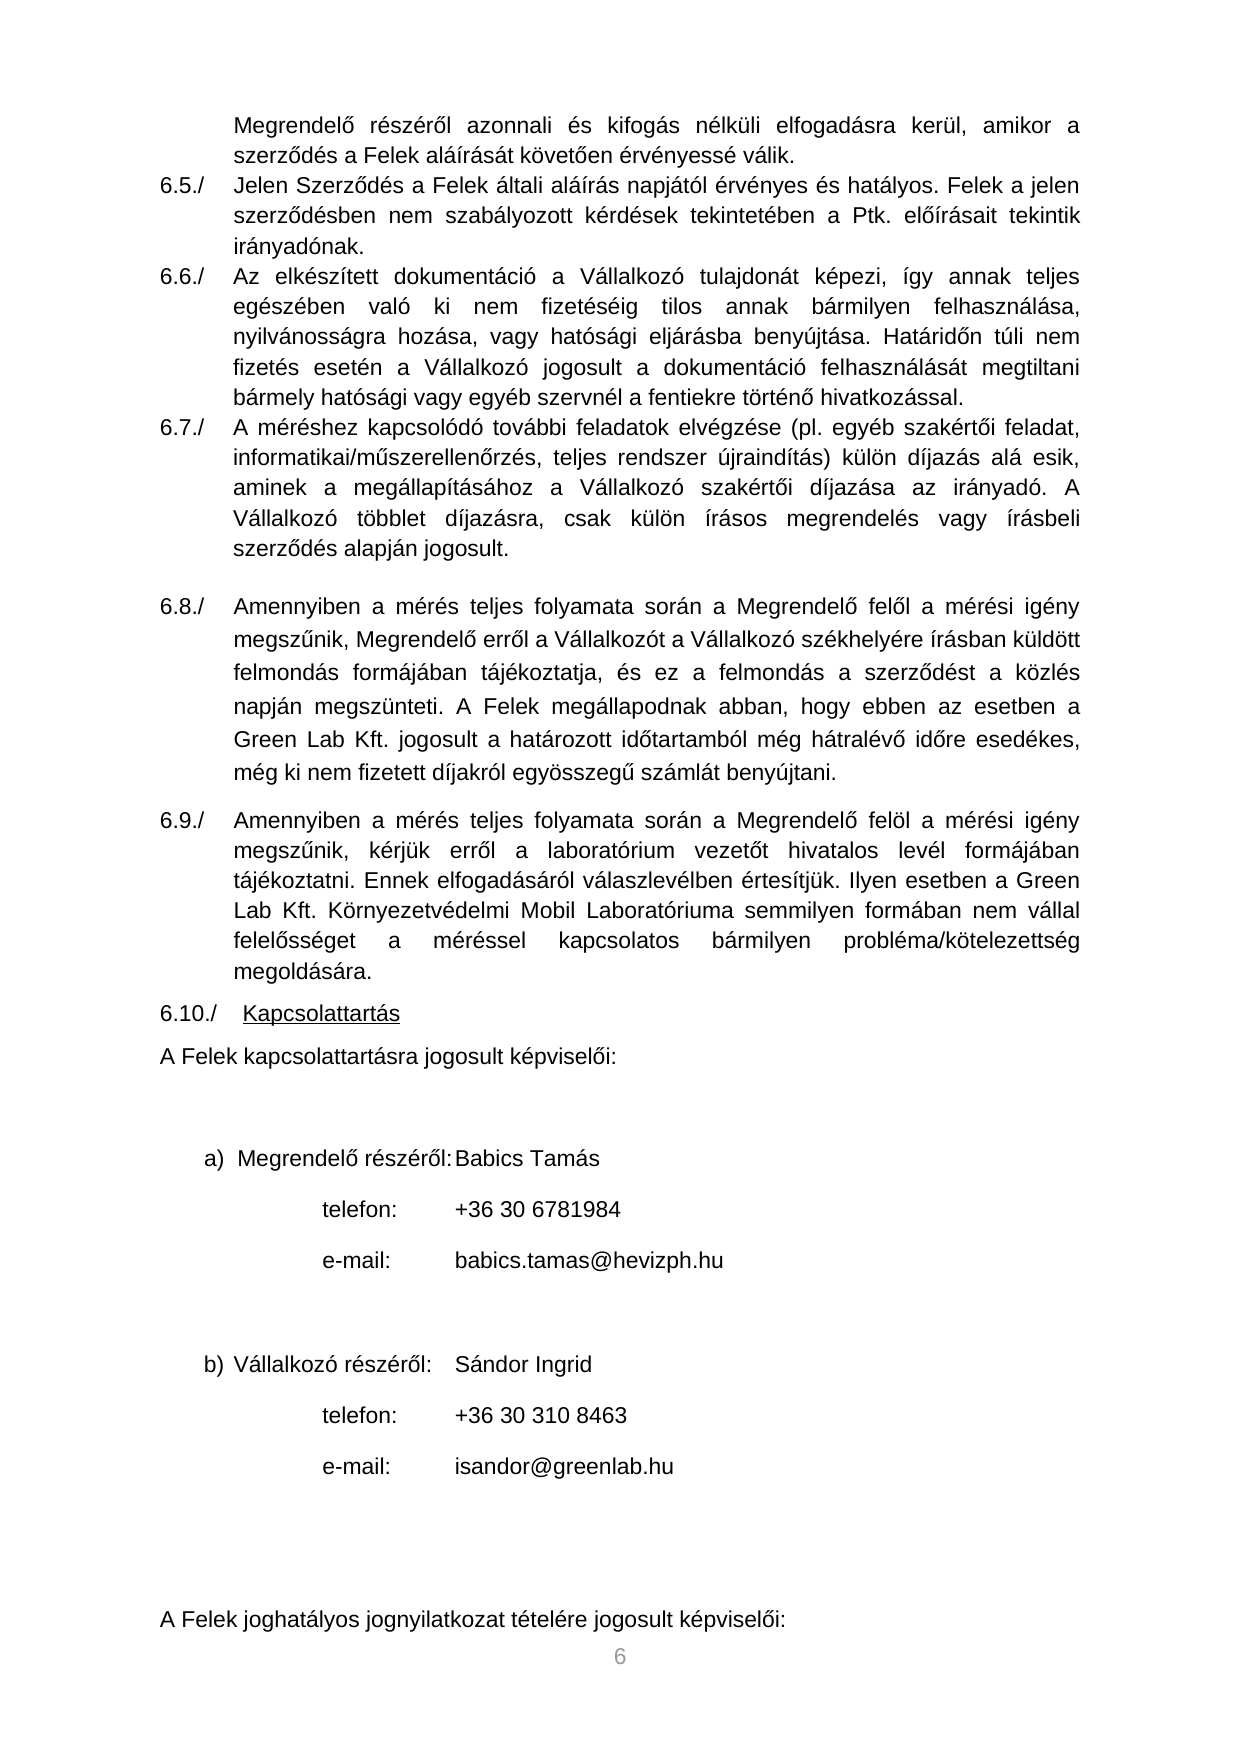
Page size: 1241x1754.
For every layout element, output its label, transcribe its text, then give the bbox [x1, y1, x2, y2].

text a) Megrendelő részéről: Babics Tamás [178, 1145, 1081, 1171]
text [159, 112, 1081, 168]
text e-mail: babics.tamas@hevizph.hu [159, 1247, 1081, 1273]
text A Felek kapcsolattartásra jogosult képviselői: [159, 1043, 1081, 1069]
text 6.6./ Az elkészített dokumentáció a Vállalkozó tulajdonát képezi, így annak teljes egészében való ki nem fizetéséig tilos annak bármilyen felhasználása, nyilvánosságra hozása, vagy hatósági eljárásba benyújtása. Határidőn túli nem fizetés esetén a Vállalkozó jogosult a dokumentáció felhasználását megtiltani bármely hatósági vagy egyéb szervnél a fentiekre történő hivatkozással. [159, 263, 1081, 410]
text e-mail: isandor@greenlab.hu [159, 1453, 1081, 1479]
text telefon: +36 30 310 8463 [159, 1402, 1081, 1428]
text A Felek joghatályos jognyilatkozat tételére jogosult képviselői: [159, 1606, 1081, 1632]
text 6.8./ Amennyiben a mérés teljes folyamata során a Megrendelő felől a mérési igény megszűnik, Megrendelő erről a Vállalkozót a Vállalkozó székhelyére írásban küldött felmondás formájában tájékoztatja, és ez a felmondás a szerződést a közlés napján megszünteti. A Felek megállapodnak abban, hogy ebben az esetben a Green Lab Kft. jogosult a határozott időtartamból még hátralévő időre esedékes, még ki nem fizetett díjakról egyösszegű számlát benyújtani. [159, 586, 1081, 786]
text 6.5./ Jelen Szerződés a Felek általi aláírás napjától érvényes és hatályos. Felek a jelen szerződésben nem szabályozott kérdések tekintetében a Ptk. előírásait tekintik irányadónak. [159, 172, 1081, 259]
text telefon: +36 30 6781984 [159, 1196, 1081, 1222]
text b) Vállalkozó részéről: Sándor Ingrid [178, 1351, 1081, 1377]
text 6.10./ Kapcsolattartás [159, 1000, 1081, 1027]
text 6.9./ Amennyiben a mérés teljes folyamata során a Megrendelő felöl a mérési igény megszűnik, kérjük erről a laboratórium vezetőt hivatalos levél formájában tájékoztatni. Ennek elfogadásáról válaszlevélben értesítjük. Ilyen esetben a Green Lab Kft. Környezetvédelmi Mobil Laboratóriuma semmilyen formában nem vállal felelősséget a méréssel kapcsolatos bármilyen probléma/kötelezettség megoldására. [159, 807, 1081, 984]
text 6.7./ A méréshez kapcsolódó további feladatok elvégzése (pl. egyéb szakértői feladat, informatikai/műszerellenőrzés, teljes rendszer újraindítás) külön díjazás alá esik, aminek a megállapításához a Vállalkozó szakértői díjazása az irányadó. A Vállalkozó többlet díjazásra, csak külön írásos megrendelés vagy írásbeli szerződés alapján jogosult. [159, 414, 1081, 561]
